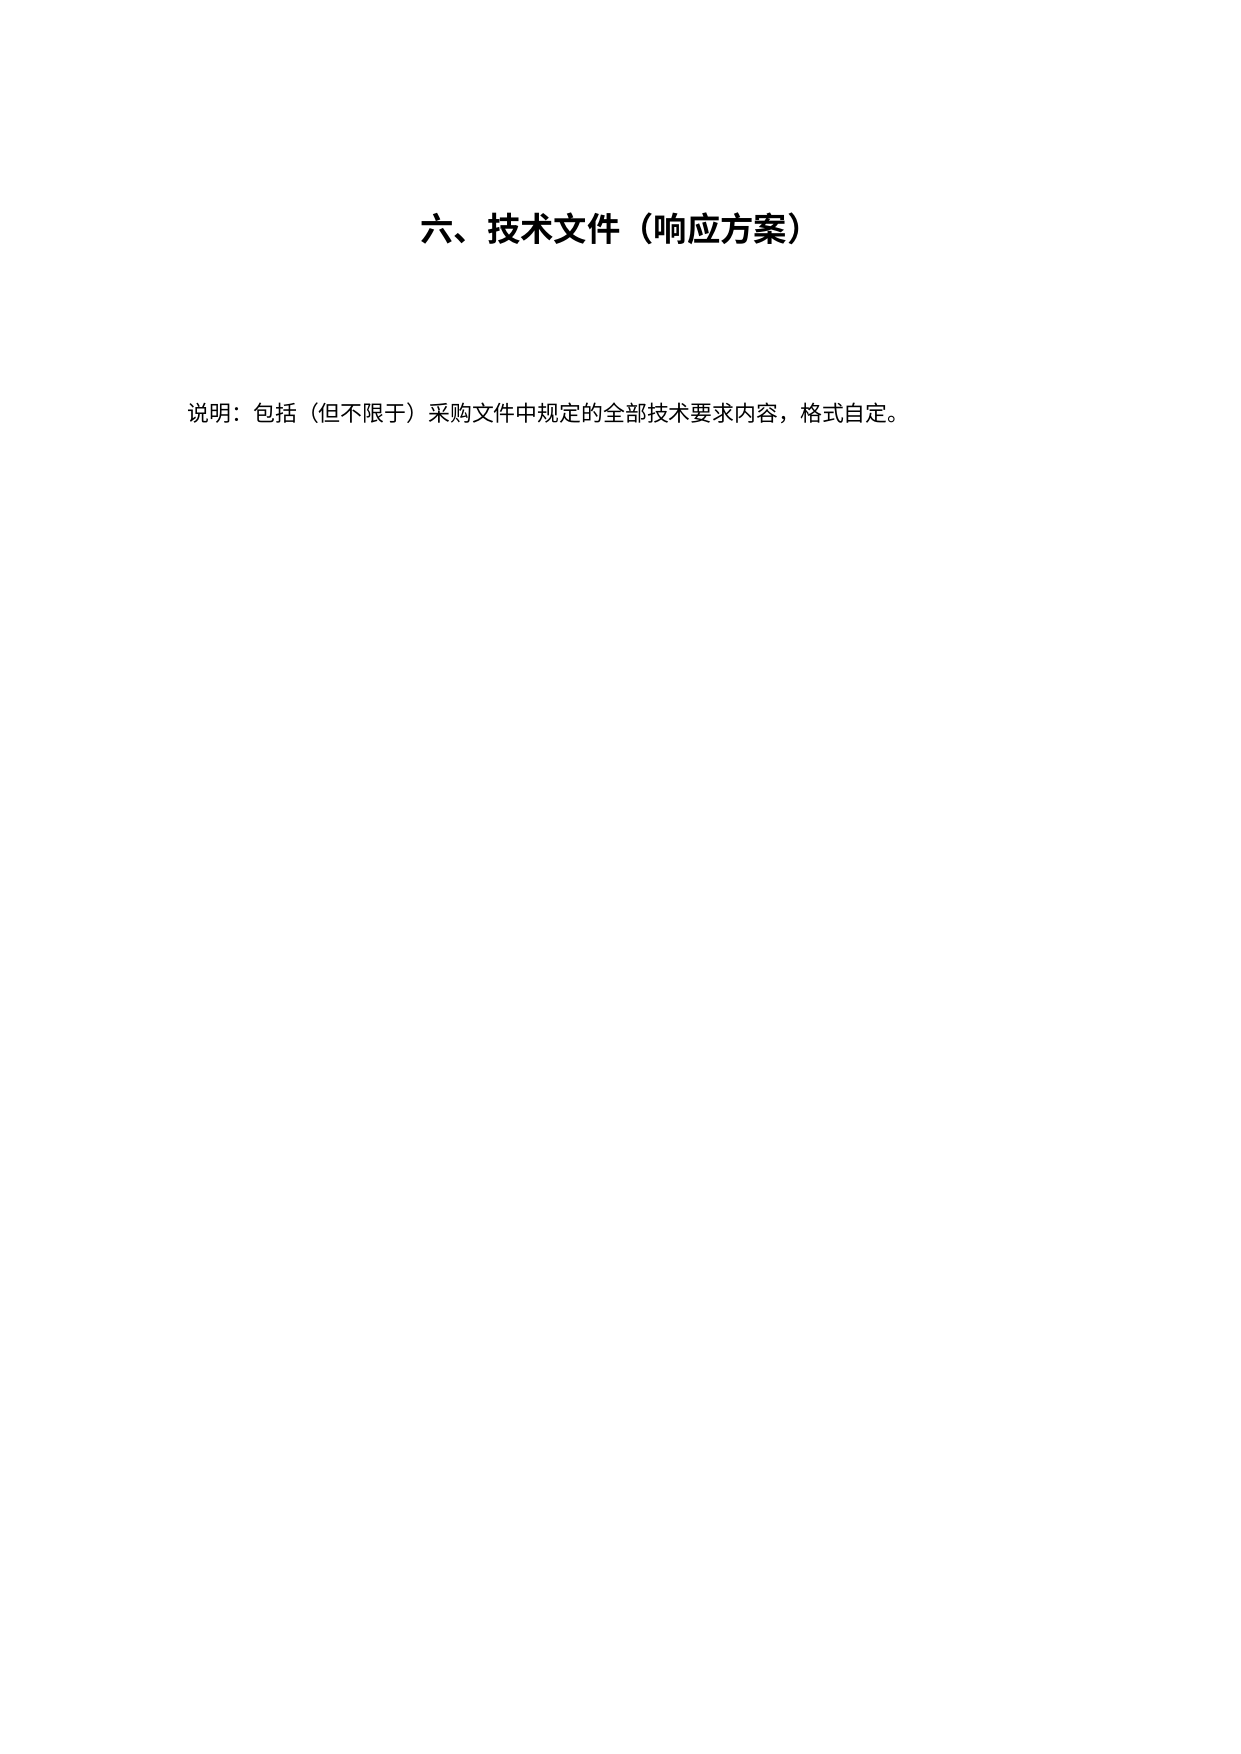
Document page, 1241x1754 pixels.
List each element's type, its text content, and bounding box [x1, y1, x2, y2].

text 六、技术文件（响应方案） [187, 194, 1053, 259]
text 说明：包括（但不限于）采购文件中规定的全部技术要求内容，格式自定。 [187, 396, 1053, 428]
